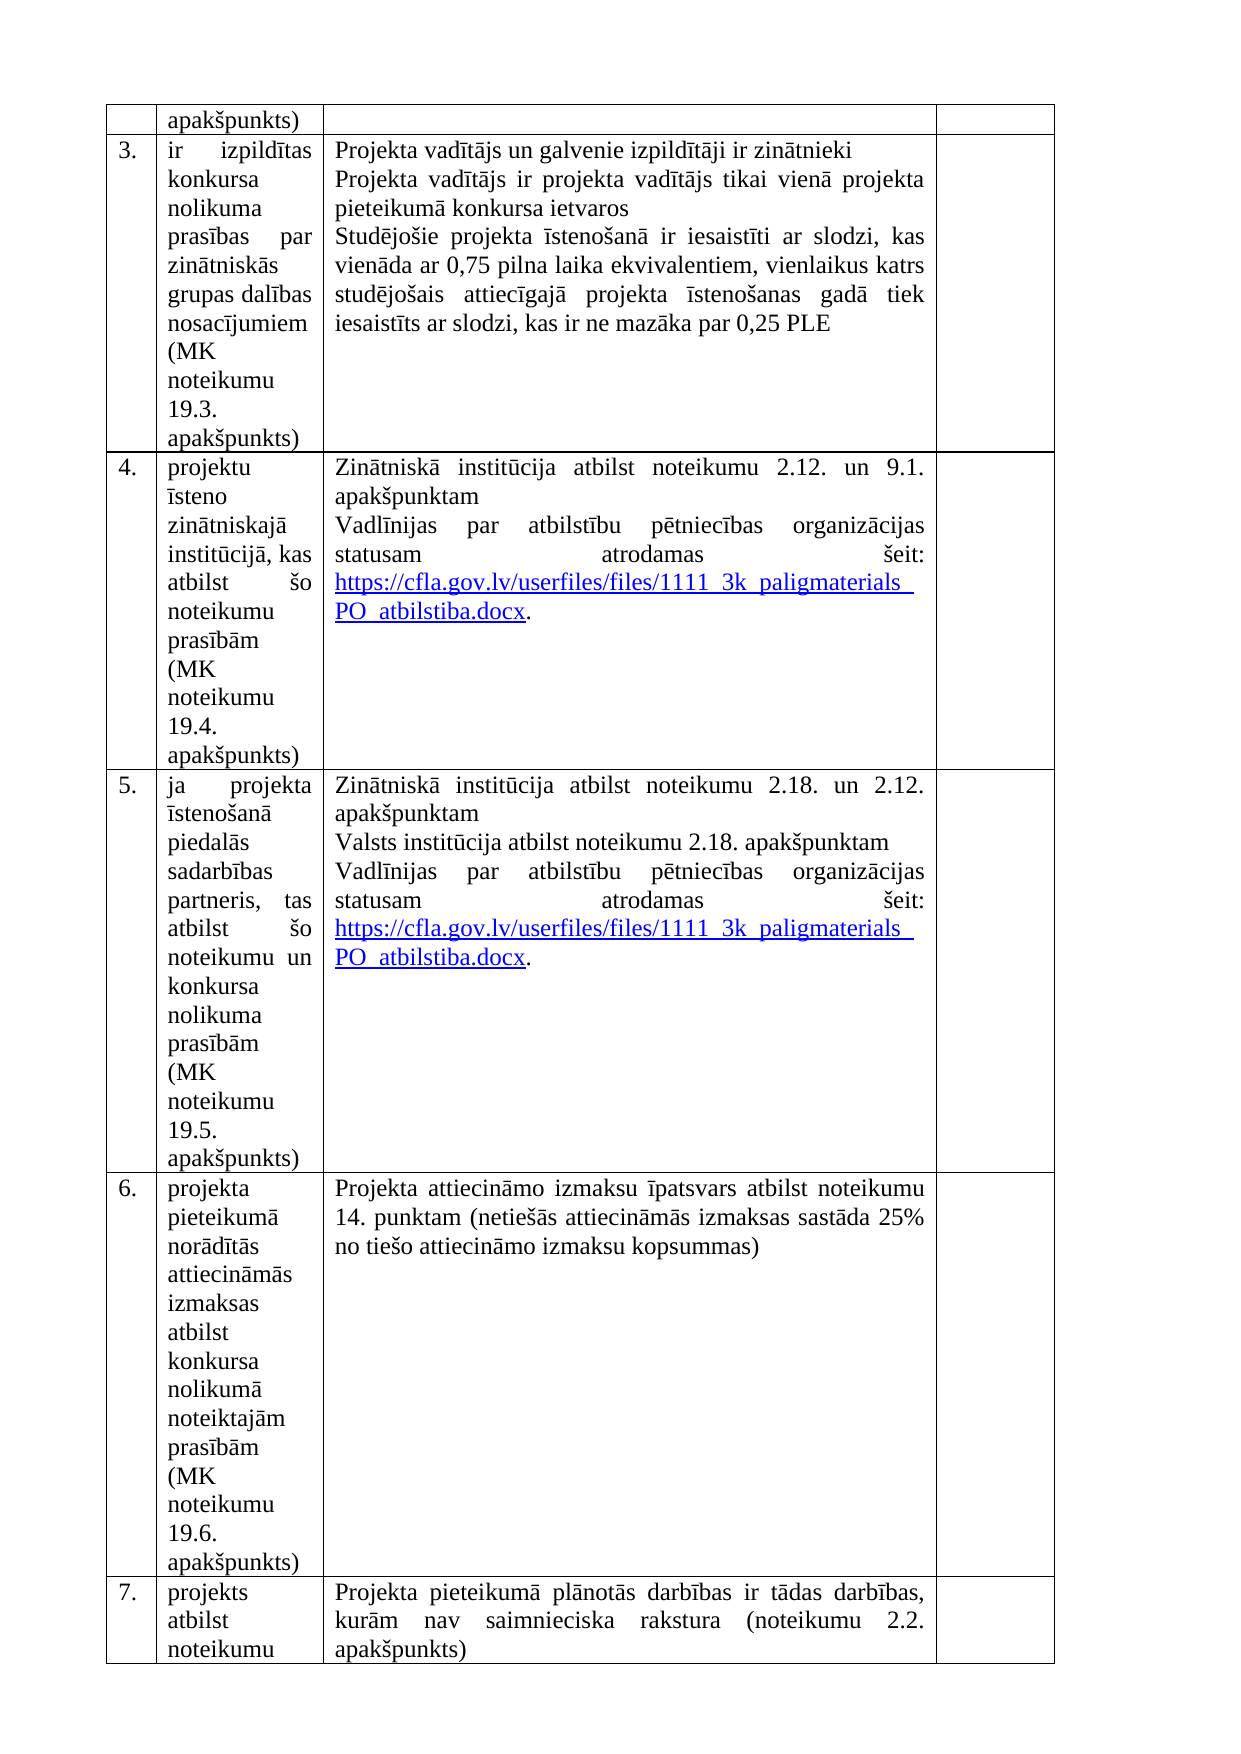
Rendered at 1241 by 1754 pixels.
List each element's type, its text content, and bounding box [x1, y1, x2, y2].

table_cell 3. [107, 135, 156, 451]
table_cell projektu īsteno zinātniskajā institūcijā, kas atbilst šo noteikumu prasībām (MK noteikumu 19.4. apakšpunkts) [157, 453, 323, 769]
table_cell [324, 105, 936, 134]
table_cell Zinātniskā institūcija atbilst noteikumu 2.12. un 9.1. apakšpunktam Vadlīnijas par atbilstību pētniecības organizācijas statusam atrodamas šeit: https://cfla.gov.lv/userfiles/files/1111_3k_paligmaterials_PO_atbilstiba.docx. [324, 453, 936, 769]
table_cell Projekta vadītājs un galvenie izpildītāji ir zinātnieki Projekta vadītājs ir projekta vadītājs tikai vienā projekta pieteikumā konkursa ietvaros Studējošie projekta īstenošanā ir iesaistīti ar slodzi, kas vienāda ar 0,75 pilna laika ekvivalentiem, vienlaikus katrs studējošais attiecīgajā projekta īstenošanas gadā tiek iesaistīts ar slodzi, kas ir ne mazāka par 0,25 PLE [324, 135, 936, 451]
table_cell 4. [107, 453, 156, 769]
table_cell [157, 105, 323, 134]
table_cell [937, 1577, 1054, 1663]
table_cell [324, 1577, 936, 1663]
table_cell 6. [107, 1173, 156, 1576]
table_cell 7. [107, 1577, 156, 1663]
table_cell ir izpildītas konkursa nolikuma prasības par zinātniskās grupas dalības nosacījumiem (MK noteikumu 19.3. apakšpunkts) [157, 135, 323, 451]
table_cell projekta pieteikumā norādītās attiecināmās izmaksas atbilst konkursa nolikumā noteiktajām prasībām (MK noteikumu 19.6. apakšpunkts) [157, 1173, 323, 1576]
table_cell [157, 1577, 323, 1663]
table_cell Zinātniskā institūcija atbilst noteikumu 2.18. un 2.12. apakšpunktam Valsts institūcija atbilst noteikumu 2.18. apakšpunktam Vadlīnijas par atbilstību pētniecības organizācijas statusam atrodamas šeit: https://cfla.gov.lv/userfiles/files/1111_3k_paligmaterials_PO_atbilstiba.docx. [324, 770, 936, 1172]
table_cell Projekta attiecināmo izmaksu īpatsvars atbilst noteikumu 14. punktam (netiešās attiecināmās izmaksas sastāda 25% no tiešo attiecināmo izmaksu kopsummas) [324, 1173, 936, 1576]
table_cell [937, 453, 1054, 769]
table_cell [937, 135, 1054, 451]
table_cell [937, 105, 1054, 134]
table_cell 5. [107, 770, 156, 1172]
table_cell [937, 1173, 1054, 1576]
table_cell 2. [107, 105, 156, 134]
table_cell ja projekta īstenošanā piedalās sadarbības partneris, tas atbilst šo noteikumu un konkursa nolikuma prasībām (MK noteikumu 19.5. apakšpunkts) [157, 770, 323, 1172]
table_cell [937, 770, 1054, 1172]
